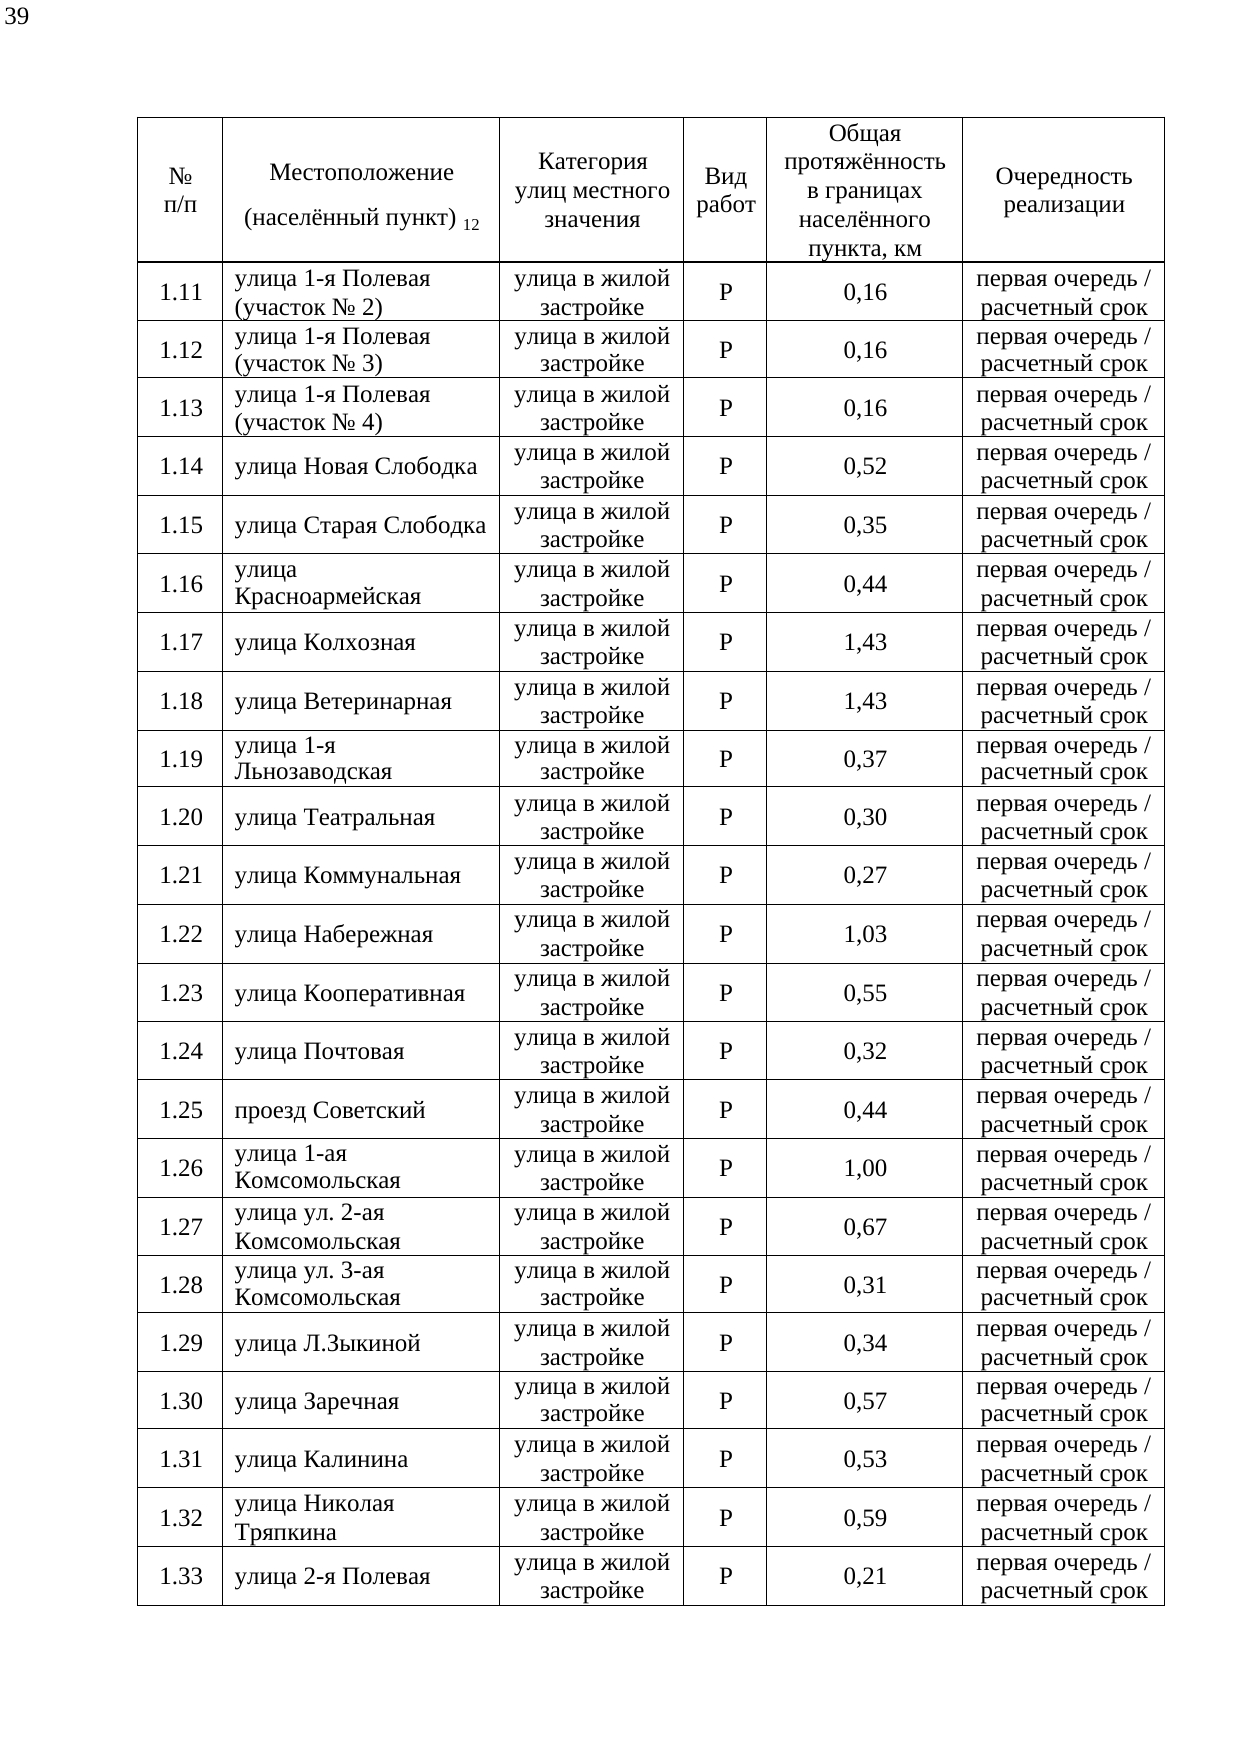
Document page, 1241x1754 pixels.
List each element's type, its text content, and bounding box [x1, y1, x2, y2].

table_cell первая очередь / расчетный срок [963, 905, 1164, 962]
table_cell 0,27 [767, 846, 962, 904]
table_cell улица 1-я Льнозаводская [223, 731, 499, 786]
table_cell улица Заречная [223, 1372, 499, 1428]
table_cell 0,16 [767, 263, 962, 320]
table_cell улица 1-я Полевая (участок № 3) [223, 321, 499, 377]
table_cell первая очередь / расчетный срок [963, 1313, 1164, 1371]
table_cell 1.26 [138, 1139, 222, 1197]
table_cell первая очередь / расчетный срок [963, 554, 1164, 612]
table_cell 1.30 [138, 1372, 222, 1428]
table_cell первая очередь / расчетный срок [963, 437, 1164, 494]
table_cell улица в жилой застройке [500, 613, 683, 671]
table_cell Р [684, 672, 766, 729]
table_cell улица Ветеринарная [223, 672, 499, 729]
table_cell улица в жилой застройке [500, 1256, 683, 1312]
table_cell первая очередь / расчетный срок [963, 496, 1164, 553]
table_cell улица в жилой застройке [500, 496, 683, 553]
table_cell улица 2-я Полевая [223, 1547, 499, 1604]
table_cell улица 1-я Полевая (участок № 4) [223, 378, 499, 436]
table_cell Р [684, 263, 766, 320]
table_cell 0,59 [767, 1488, 962, 1546]
table_cell улица в жилой застройке [500, 672, 683, 729]
table_header № п/п [138, 118, 222, 261]
table_cell 0,31 [767, 1256, 962, 1312]
table_cell 1.15 [138, 496, 222, 553]
table_cell улица в жилой застройке [500, 787, 683, 845]
table_cell 1.19 [138, 731, 222, 786]
table_cell Р [684, 846, 766, 904]
table_cell Р [684, 496, 766, 553]
table_cell первая очередь / расчетный срок [963, 321, 1164, 377]
table_cell улица в жилой застройке [500, 1080, 683, 1138]
table_cell улица Старая Слободка [223, 496, 499, 553]
table_cell Р [684, 437, 766, 494]
table_cell первая очередь / расчетный срок [963, 613, 1164, 671]
table_cell Р [684, 964, 766, 1021]
table_cell 0,16 [767, 378, 962, 436]
table_cell улица в жилой застройке [500, 1022, 683, 1079]
table_cell первая очередь / расчетный срок [963, 787, 1164, 845]
table_cell 1.27 [138, 1198, 222, 1255]
table_cell улица в жилой застройке [500, 1488, 683, 1546]
table_cell 1.20 [138, 787, 222, 845]
table_cell 1,03 [767, 905, 962, 962]
table_cell Р [684, 905, 766, 962]
table_cell первая очередь / расчетный срок [963, 1198, 1164, 1255]
table_cell улица Колхозная [223, 613, 499, 671]
table_cell улица в жилой застройке [500, 437, 683, 494]
table_cell улица Новая Слободка [223, 437, 499, 494]
table_cell улица Коммунальная [223, 846, 499, 904]
table_cell улица в жилой застройке [500, 1139, 683, 1197]
table_cell улица Красноармейская [223, 554, 499, 612]
table_cell улица в жилой застройке [500, 1198, 683, 1255]
table_cell Р [684, 1372, 766, 1428]
table_cell 0,37 [767, 731, 962, 786]
table_cell улица в жилой застройке [500, 964, 683, 1021]
table_cell 1.12 [138, 321, 222, 377]
table_cell первая очередь / расчетный срок [963, 1547, 1164, 1604]
table_cell улица ул. 2-ая Комсомольская [223, 1198, 499, 1255]
table_cell 0,67 [767, 1198, 962, 1255]
table_cell 1.13 [138, 378, 222, 436]
table_header Вид работ [684, 118, 766, 261]
table_cell Р [684, 1022, 766, 1079]
table_cell улица Набережная [223, 905, 499, 962]
table_cell 0,30 [767, 787, 962, 845]
table_cell улица 1-ая Комсомольская [223, 1139, 499, 1197]
table_cell 1.21 [138, 846, 222, 904]
table_cell 0,53 [767, 1429, 962, 1487]
table_cell улица в жилой застройке [500, 321, 683, 377]
table_cell 1.11 [138, 263, 222, 320]
table_cell Р [684, 1547, 766, 1604]
table_cell проезд Советский [223, 1080, 499, 1138]
table_cell 0,57 [767, 1372, 962, 1428]
table_cell улица ул. 3-ая Комсомольская [223, 1256, 499, 1312]
table_cell 1.24 [138, 1022, 222, 1079]
table_cell первая очередь / расчетный срок [963, 1372, 1164, 1428]
table_cell первая очередь / расчетный срок [963, 263, 1164, 320]
table_cell улица 1-я Полевая (участок № 2) [223, 263, 499, 320]
table_cell 1.17 [138, 613, 222, 671]
table_cell улица в жилой застройке [500, 1429, 683, 1487]
table_cell улица в жилой застройке [500, 1372, 683, 1428]
table_cell Р [684, 378, 766, 436]
table_cell 1.16 [138, 554, 222, 612]
table_cell первая очередь / расчетный срок [963, 731, 1164, 786]
table_cell улица в жилой застройке [500, 846, 683, 904]
table_cell 0,55 [767, 964, 962, 1021]
table_header Очередность реализации [963, 118, 1164, 261]
table_cell улица в жилой застройке [500, 731, 683, 786]
table_cell улица в жилой застройке [500, 378, 683, 436]
table_cell улица в жилой застройке [500, 263, 683, 320]
table_cell Р [684, 1080, 766, 1138]
table_cell 1.29 [138, 1313, 222, 1371]
table_cell улица в жилой застройке [500, 554, 683, 612]
table_header Категория улиц местного значения [500, 118, 683, 261]
table_cell 0,34 [767, 1313, 962, 1371]
table_cell первая очередь / расчетный срок [963, 1488, 1164, 1546]
table_cell улица Л.Зыкиной [223, 1313, 499, 1371]
table_cell улица в жилой застройке [500, 1547, 683, 1604]
table_cell улица Почтовая [223, 1022, 499, 1079]
table_cell Р [684, 321, 766, 377]
table_cell Р [684, 1256, 766, 1312]
table_cell 1,43 [767, 672, 962, 729]
table_cell 1.32 [138, 1488, 222, 1546]
table_header Общая протяжённость в границах населённого пункта, км [767, 118, 962, 261]
table_cell улица Театральная [223, 787, 499, 845]
table_cell Р [684, 1429, 766, 1487]
table_cell первая очередь / расчетный срок [963, 672, 1164, 729]
table_cell Р [684, 1198, 766, 1255]
table_cell 1,43 [767, 613, 962, 671]
table_cell 0,44 [767, 554, 962, 612]
table_cell улица в жилой застройке [500, 905, 683, 962]
table_cell Р [684, 554, 766, 612]
table_cell первая очередь / расчетный срок [963, 1022, 1164, 1079]
table_cell Р [684, 613, 766, 671]
table_cell улица Кооперативная [223, 964, 499, 1021]
table_cell улица Николая Тряпкина [223, 1488, 499, 1546]
table_cell 1.28 [138, 1256, 222, 1312]
table_cell 1.25 [138, 1080, 222, 1138]
table_cell первая очередь / расчетный срок [963, 1256, 1164, 1312]
table_cell первая очередь / расчетный срок [963, 1080, 1164, 1138]
table_cell первая очередь / расчетный срок [963, 1429, 1164, 1487]
table_cell 0,44 [767, 1080, 962, 1138]
table_cell Р [684, 731, 766, 786]
table_cell Р [684, 1139, 766, 1197]
table_cell 0,35 [767, 496, 962, 553]
table_cell 0,16 [767, 321, 962, 377]
table_cell 1.22 [138, 905, 222, 962]
table_cell 1.14 [138, 437, 222, 494]
table_cell первая очередь / расчетный срок [963, 378, 1164, 436]
table_cell 1.33 [138, 1547, 222, 1604]
table_cell первая очередь / расчетный срок [963, 846, 1164, 904]
table_cell 1.31 [138, 1429, 222, 1487]
table_cell первая очередь / расчетный срок [963, 1139, 1164, 1197]
table_cell улица в жилой застройке [500, 1313, 683, 1371]
table_cell 0,32 [767, 1022, 962, 1079]
table_cell первая очередь / расчетный срок [963, 964, 1164, 1021]
table_cell Р [684, 1313, 766, 1371]
table_cell 0,21 [767, 1547, 962, 1604]
table_cell улица Калинина [223, 1429, 499, 1487]
table_cell 1,00 [767, 1139, 962, 1197]
table_header Местоположение (населённый пункт) 12 [223, 118, 499, 261]
table_cell 1.18 [138, 672, 222, 729]
table_cell 0,52 [767, 437, 962, 494]
table_cell Р [684, 787, 766, 845]
table_cell 1.23 [138, 964, 222, 1021]
table_cell Р [684, 1488, 766, 1546]
